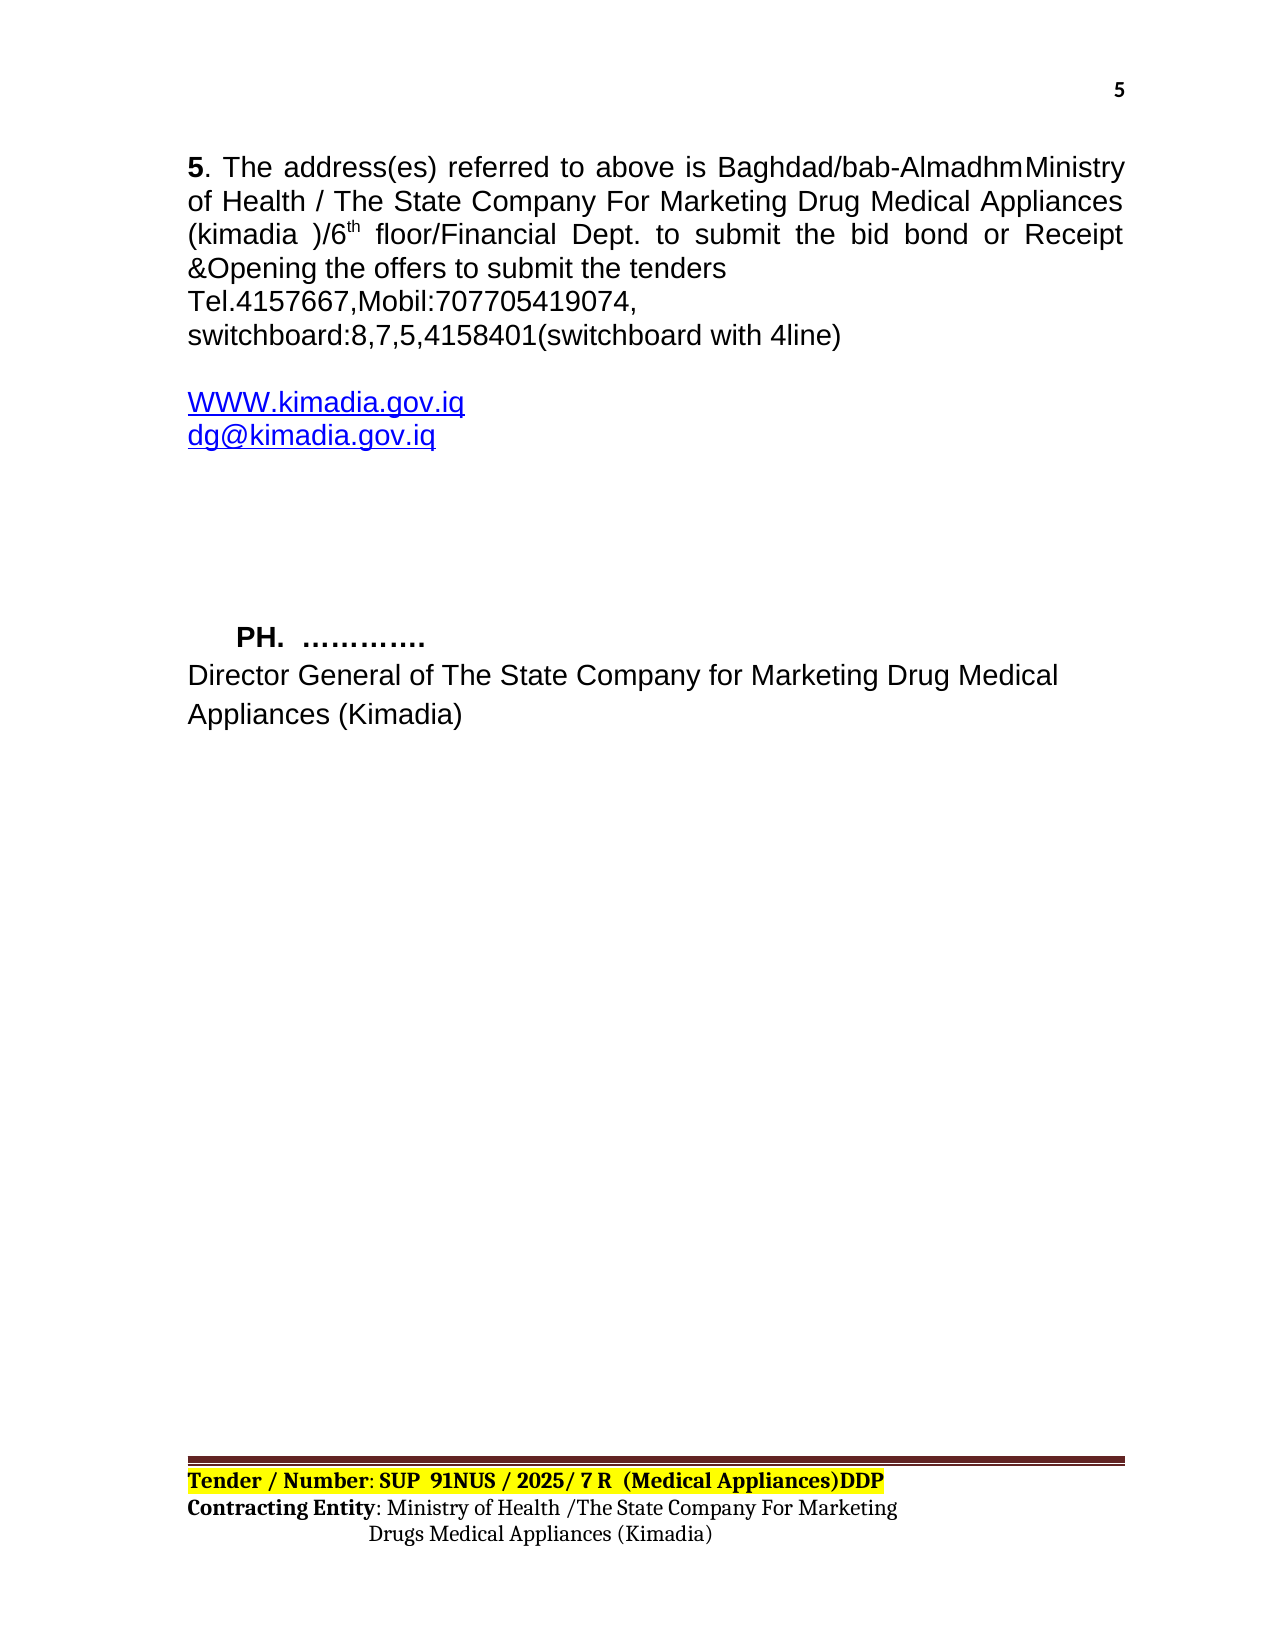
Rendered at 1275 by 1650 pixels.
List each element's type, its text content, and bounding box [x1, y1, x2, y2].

text PH. …………. [187, 619, 1125, 653]
text 5. The address(es) referred to above is Baghdad/bab-AlmadhmMinistry of Health / The State Company For Marketing Drug Medical Appliances (kimadia )/6th floor/Financial Dept. to submit the bid bond or Receipt &Opening the offers to submit the tenders [187, 150, 1125, 284]
text Tel.4157667,Mobil:707705419074, switchboard:8,7,5,4158401(switchboard with 4line) [187, 284, 1125, 351]
text WWW.kimadia.gov.iq [187, 385, 1125, 418]
text Director General of The State Company for Marketing Drug Medical Appliances (Kimadia) [187, 658, 1125, 730]
text dg@kimadia.gov.iq [187, 418, 1125, 452]
